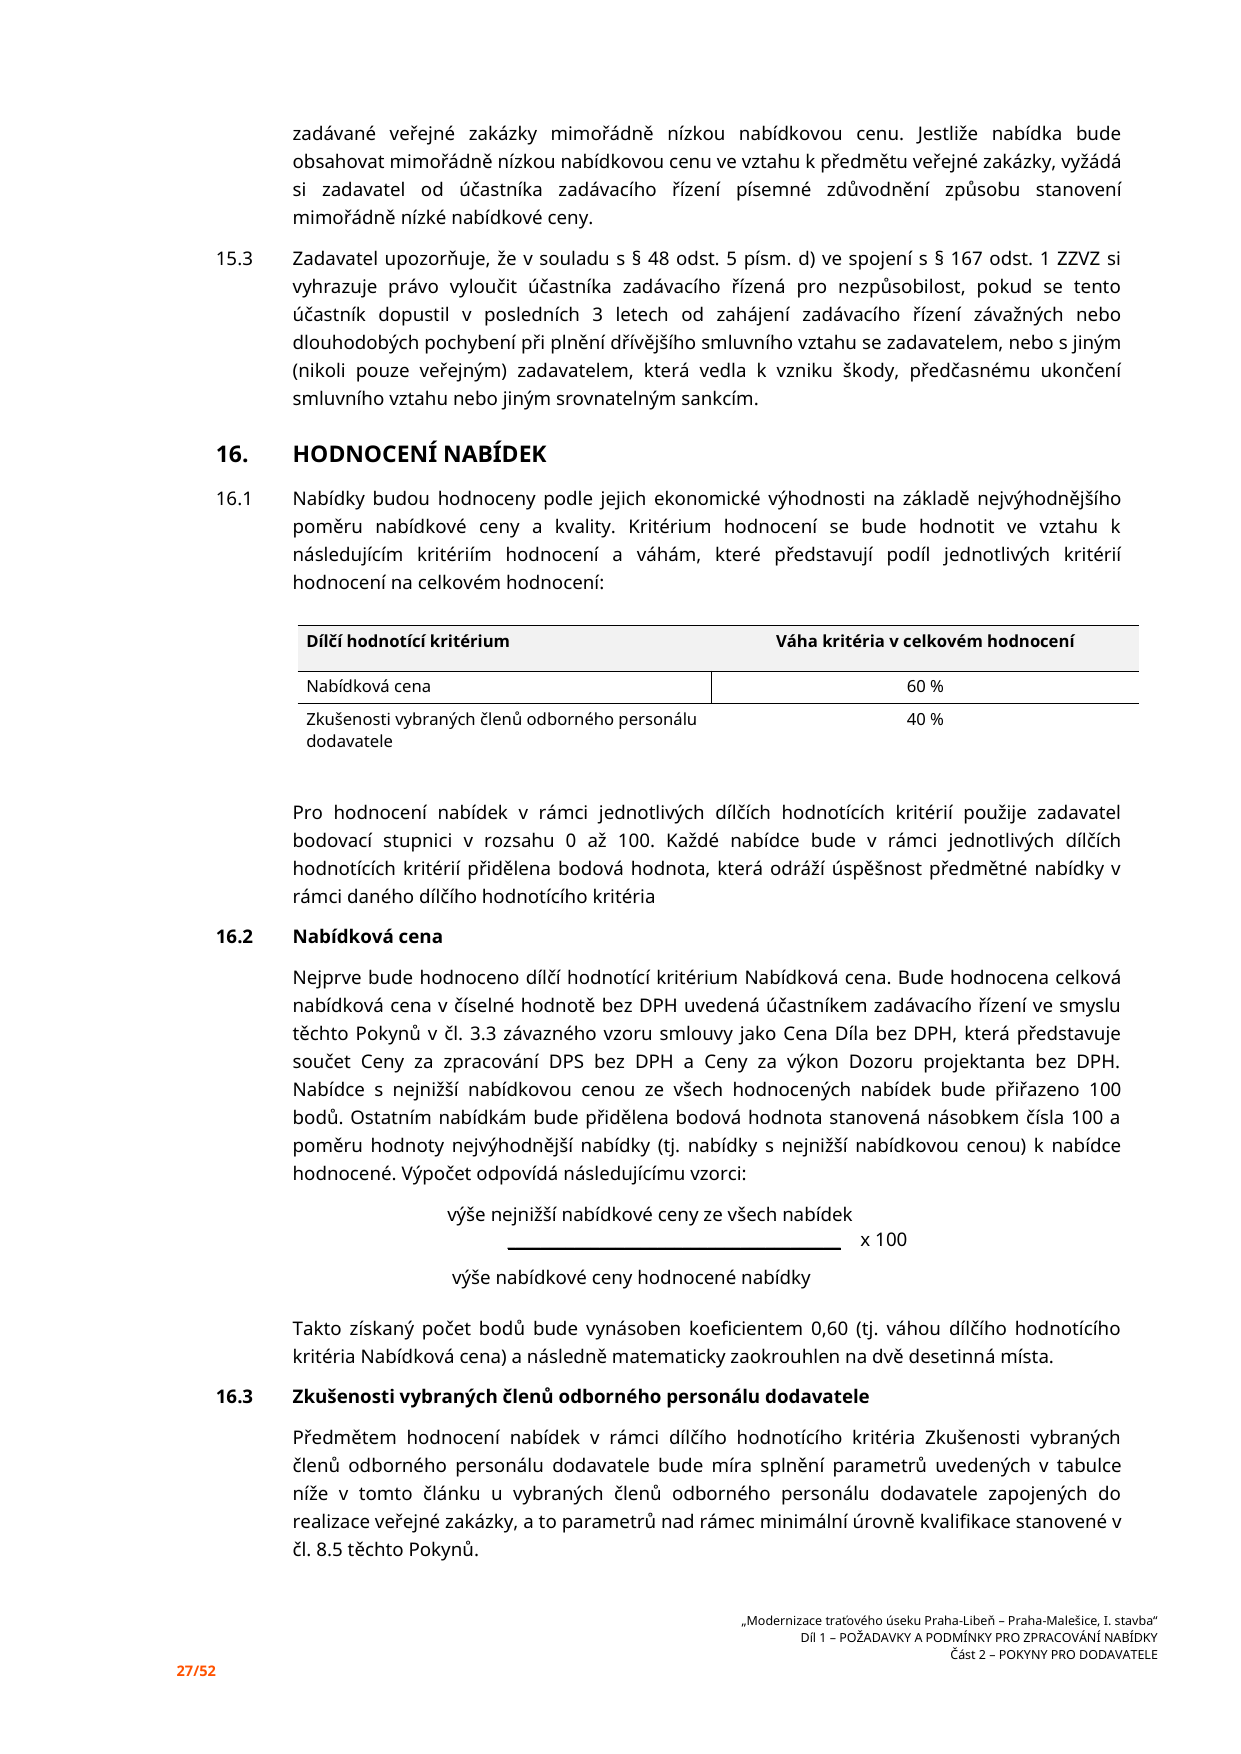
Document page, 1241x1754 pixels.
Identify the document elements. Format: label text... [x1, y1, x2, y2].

table_cell Zkušenosti vybraných členů odborného personálu dodavatele [298, 704, 711, 759]
table_cell 60 % [712, 672, 1139, 703]
table_cell 40 % [711, 704, 1139, 759]
list Předmětem hodnocení nabídek v rámci dílčího hodnotícího kritéria Zkušenosti vybraných členů odborného personálu dodavatele bude míra splnění parametrů uvedených v tabulce níže v tomto článku u vybraných členů odborného personálu dodavatele zapojených do realizace veřejné zakázky, a to parametrů nad rámec minimální úrovně kvalifikace stanovené v čl. 8.5 těchto Pokynů. [292, 1424, 1122, 1562]
list výše nejnižší nabídkové ceny ze všech nabídek [366, 1201, 1122, 1226]
list výše nabídkové ceny hodnocené nabídky [366, 1264, 1122, 1290]
list Nejprve bude hodnoceno dílčí hodnotící kritérium Nabídková cena. Bude hodnocena celková nabídková cena v číselné hodnotě bez DPH uvedená účastníkem zadávacího řízení ve smyslu těchto Pokynů v čl. 3.3 závazného vzoru smlouvy jako Cena Díla bez DPH, která představuje součet Ceny za zpracování DPS bez DPH a Ceny za výkon Dozoru projektanta bez DPH. Nabídce s nejnižší nabídkovou cenou ze všech hodnocených nabídek bude přiřazeno 100 bodů. Ostatním nabídkám bude přidělena bodová hodnota stanovená násobkem čísla 100 a poměru hodnoty nejvýhodnější nabídky (tj. nabídky s nejnižší nabídkovou cenou) k nabídce hodnocené. Výpočet odpovídá následujícímu vzorci: [292, 964, 1122, 1186]
text Zkušenosti vybraných členů odborného personálu dodavatele [216, 1383, 1122, 1409]
text Nabídková cena [216, 924, 1122, 949]
table_header Váha kritéria v celkovém hodnocení [711, 626, 1139, 671]
text HODNOCENÍ NABÍDEK [216, 438, 1122, 469]
list Pro hodnocení nabídek v rámci jednotlivých dílčích hodnotících kritérií použije zadavatel bodovací stupnici v rozsahu 0 až 100. Každé nabídce bude v rámci jednotlivých dílčích hodnotících kritérií přidělena bodová hodnota, která odráží úspěšnost předmětné nabídky v rámci daného dílčího hodnotícího kritéria [292, 799, 1122, 909]
text Zadavatel upozorňuje, že v souladu s § 48 odst. 5 písm. d) ve spojení s § 167 odst. 1 ZZVZ si vyhrazuje právo vyloučit účastníka zadávacího řízená pro nezpůsobilost, pokud se tento účastník dopustil v posledních 3 letech od zahájení zadávacího řízení závažných nebo dlouhodobých pochybení při plnění dřívějšího smluvního vztahu se zadavatelem, nebo s jiným (nikoli pouze veřejným) zadavatelem, která vedla k vzniku škody, předčasnému ukončení smluvního vztahu nebo jiným srovnatelným sankcím. [216, 245, 1122, 411]
list Takto získaný počet bodů bude vynásoben koeficientem 0,60 (tj. váhou dílčího hodnotícího kritéria Nabídková cena) a následně matematicky zaokrouhlen na dvě desetinná místa. [292, 1315, 1122, 1368]
list ________________________________________ x 100 [292, 1226, 1122, 1252]
text Nabídky budou hodnoceny podle jejich ekonomické výhodnosti na základě nejvýhodnějšího poměru nabídkové ceny a kvality. Kritérium hodnocení se bude hodnotit ve vztahu k následujícím kritériím hodnocení a váhám, které představují podíl jednotlivých kritérií hodnocení na celkovém hodnocení: [216, 485, 1122, 595]
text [216, 121, 1122, 230]
table_cell Nabídková cena [298, 672, 711, 703]
table_header Dílčí hodnotící kritérium [298, 626, 711, 671]
